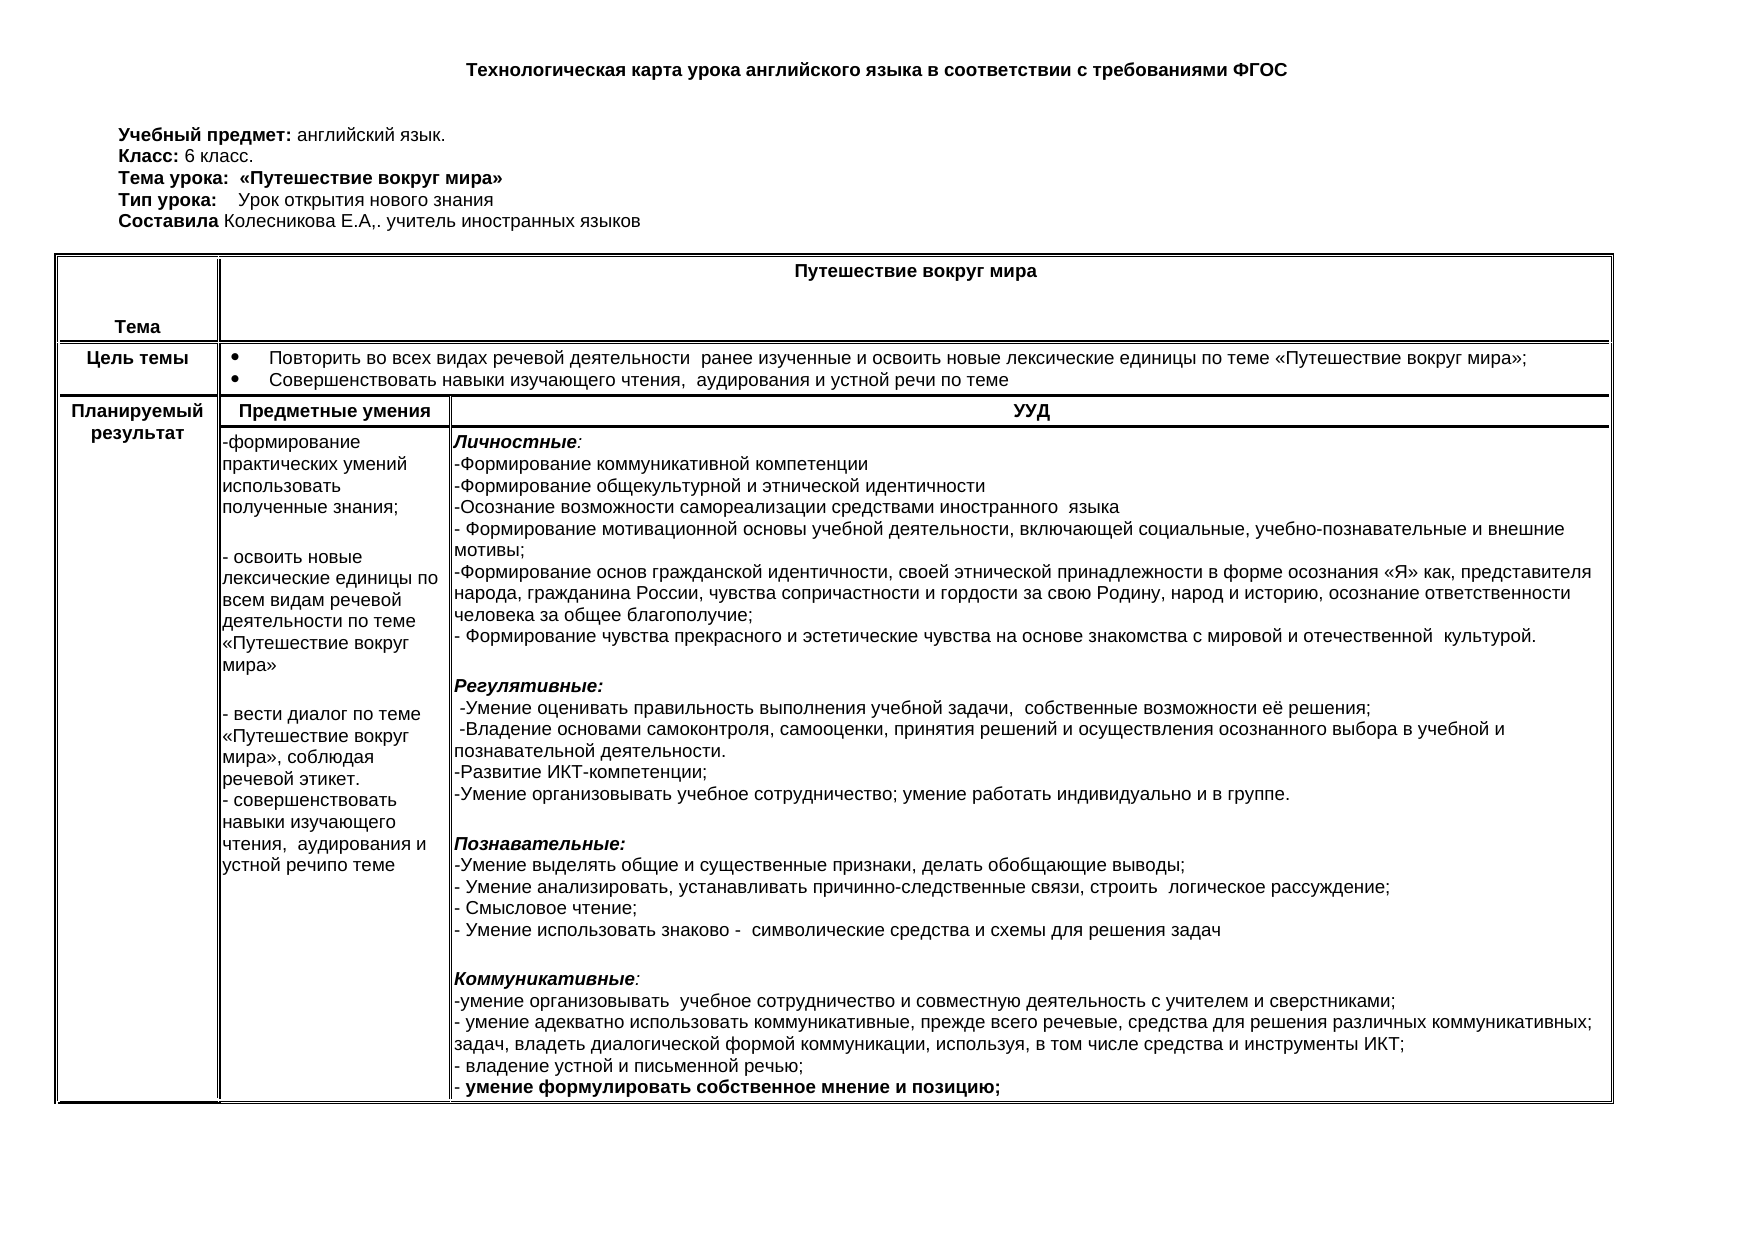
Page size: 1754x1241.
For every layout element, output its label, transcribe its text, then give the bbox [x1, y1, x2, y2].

text Технологическая карта урока английского языка в соответствии с требованиями ФГОС [118, 59, 1636, 81]
table_cell Цель темы [58, 340, 217, 394]
table_header Путешествие вокруг мира [219, 257, 1611, 340]
table_cell Предметные умения [221, 397, 449, 425]
text Класс: 6 класс. [118, 145, 1636, 167]
table_cell Планируемый результат [58, 394, 219, 1101]
text Составила Колесникова Е.А,. учитель иностранных языков [118, 210, 1636, 232]
text Учебный предмет: английский язык. [118, 124, 1636, 145]
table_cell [219, 428, 451, 1101]
text Тип урока: Урок открытия нового знания [118, 188, 1636, 210]
table_cell УУД [452, 394, 1611, 425]
table_header Тема [58, 255, 219, 340]
text Тема урока: «Путешествие вокруг мира» [118, 167, 1636, 188]
table_cell Повторить во всех видах речевой деятельности ранее изученные и освоить новые лексические единицы по теме «Путешествие вокруг мира»; Совершенствовать навыки изучающего чтения, аудирования и устной речи по теме [221, 340, 1611, 394]
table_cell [451, 425, 1611, 1101]
